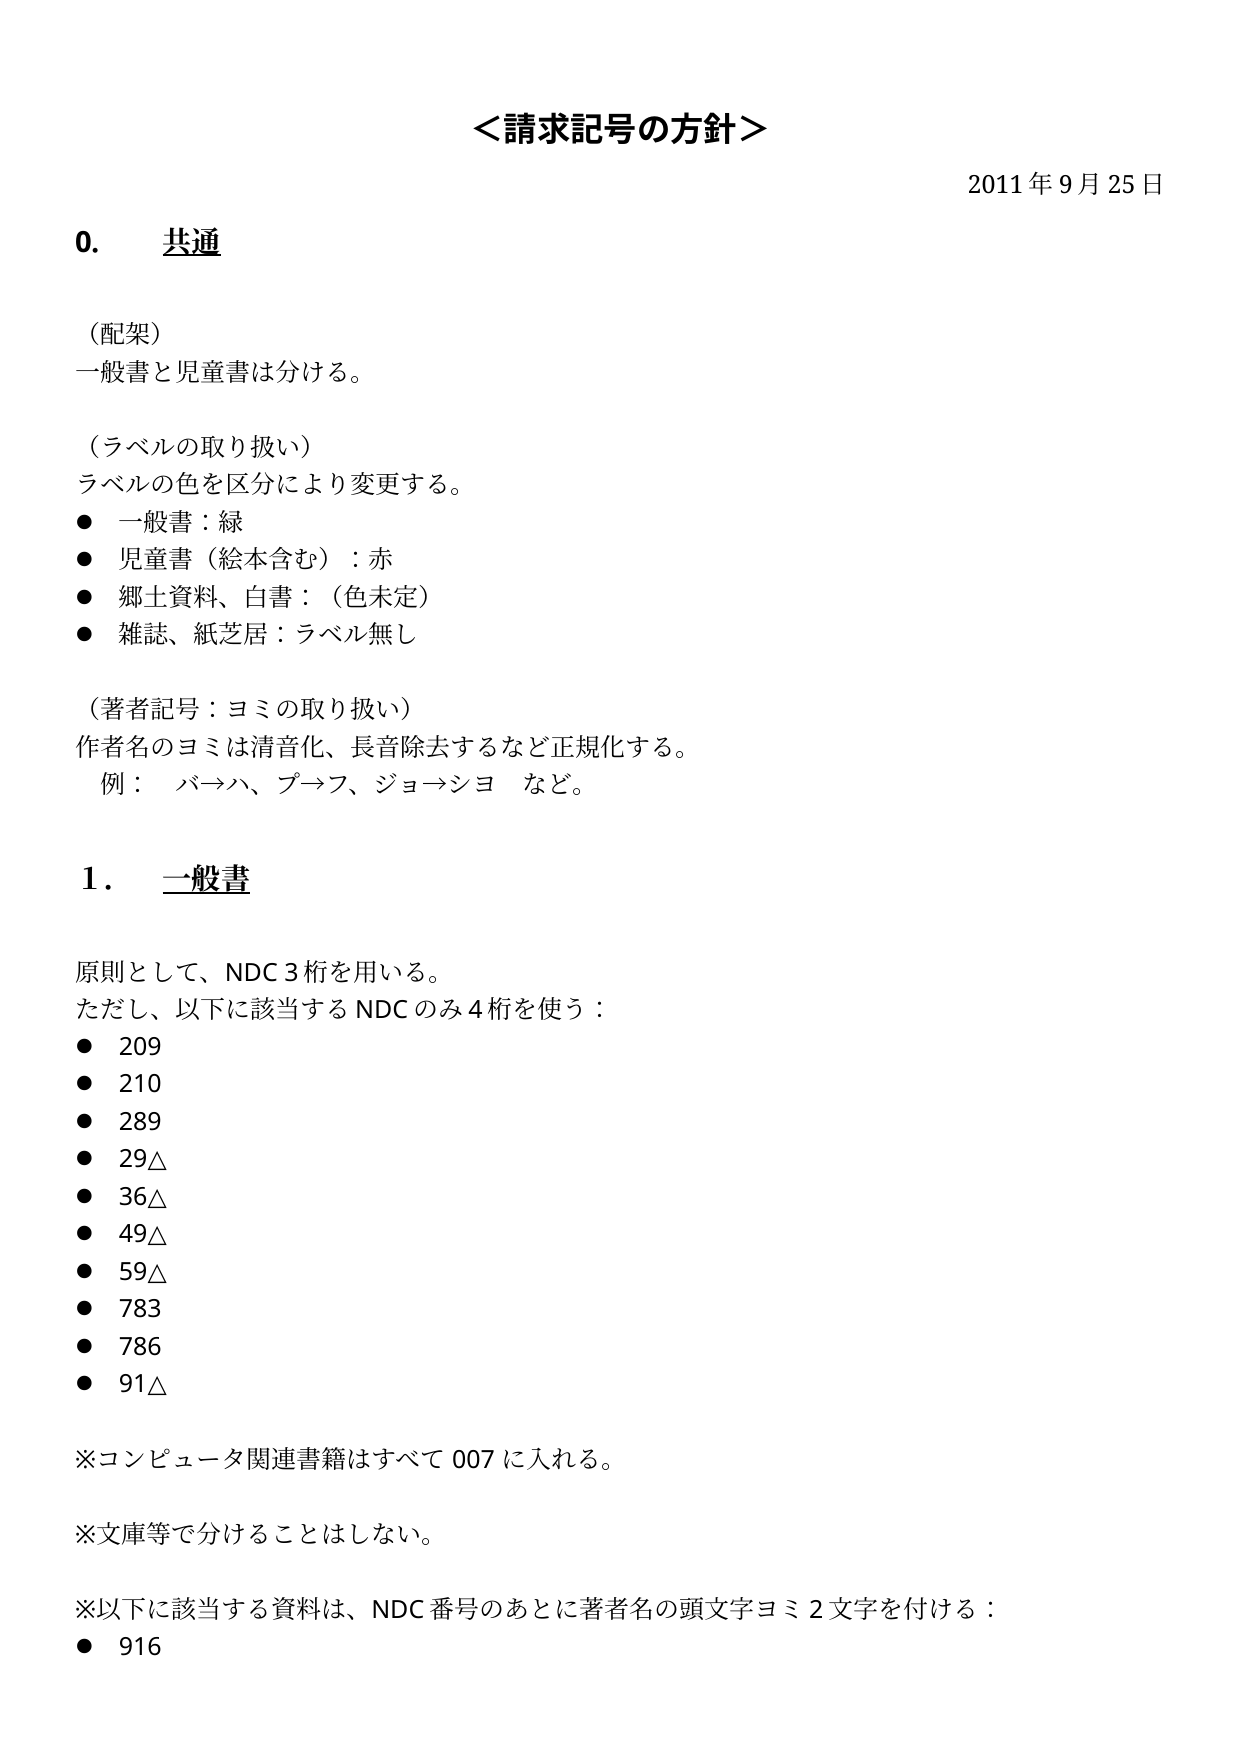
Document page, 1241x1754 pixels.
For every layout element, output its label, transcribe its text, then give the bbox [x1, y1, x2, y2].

list 210 [75, 1064, 1165, 1102]
text ラベルの色を区分により変更する。 [75, 464, 1165, 502]
list 一般書：緑 [75, 502, 1165, 539]
list 786 [75, 1327, 1165, 1364]
text ＜請求記号の方針＞ [75, 89, 1165, 164]
list 36△ [75, 1177, 1165, 1214]
text 作者名のヨミは清音化、長音除去するなど正規化する。 [75, 727, 1165, 764]
list 209 [75, 1027, 1165, 1064]
list 916 [75, 1627, 1165, 1664]
list 一般書 [75, 839, 1165, 914]
list 共通 [75, 202, 1165, 277]
list 91△ [75, 1364, 1165, 1402]
list 783 [75, 1289, 1165, 1327]
list 児童書（絵本含む）：赤 [75, 539, 1165, 577]
text 例： バ→ハ、プ→フ、ジョ→シヨ など。 [75, 764, 1165, 802]
text （著者記号：ヨミの取り扱い） [75, 689, 1165, 727]
text 原則として、NDC 3桁を用いる。 [75, 952, 1165, 989]
list 59△ [75, 1252, 1165, 1289]
text 一般書と児童書は分ける。 [75, 352, 1165, 389]
text ※以下に該当する資料は、NDC番号のあとに著者名の頭文字ヨミ2文字を付ける： [75, 1589, 1165, 1627]
text （配架） [75, 314, 1165, 352]
list 289 [75, 1102, 1165, 1139]
text （ラベルの取り扱い） [75, 427, 1165, 464]
list 29△ [75, 1139, 1165, 1177]
list 郷土資料、白書：（色未定） [75, 577, 1165, 614]
list 49△ [75, 1214, 1165, 1252]
text ただし、以下に該当するNDCのみ4桁を使う： [75, 989, 1165, 1027]
text ※コンピュータ関連書籍はすべて 007 に入れる。 [75, 1439, 1165, 1477]
list 雑誌、紙芝居：ラベル無し [75, 614, 1165, 652]
text ※文庫等で分けることはしない。 [75, 1514, 1165, 1552]
text 2011年9月25日 [75, 164, 1165, 202]
